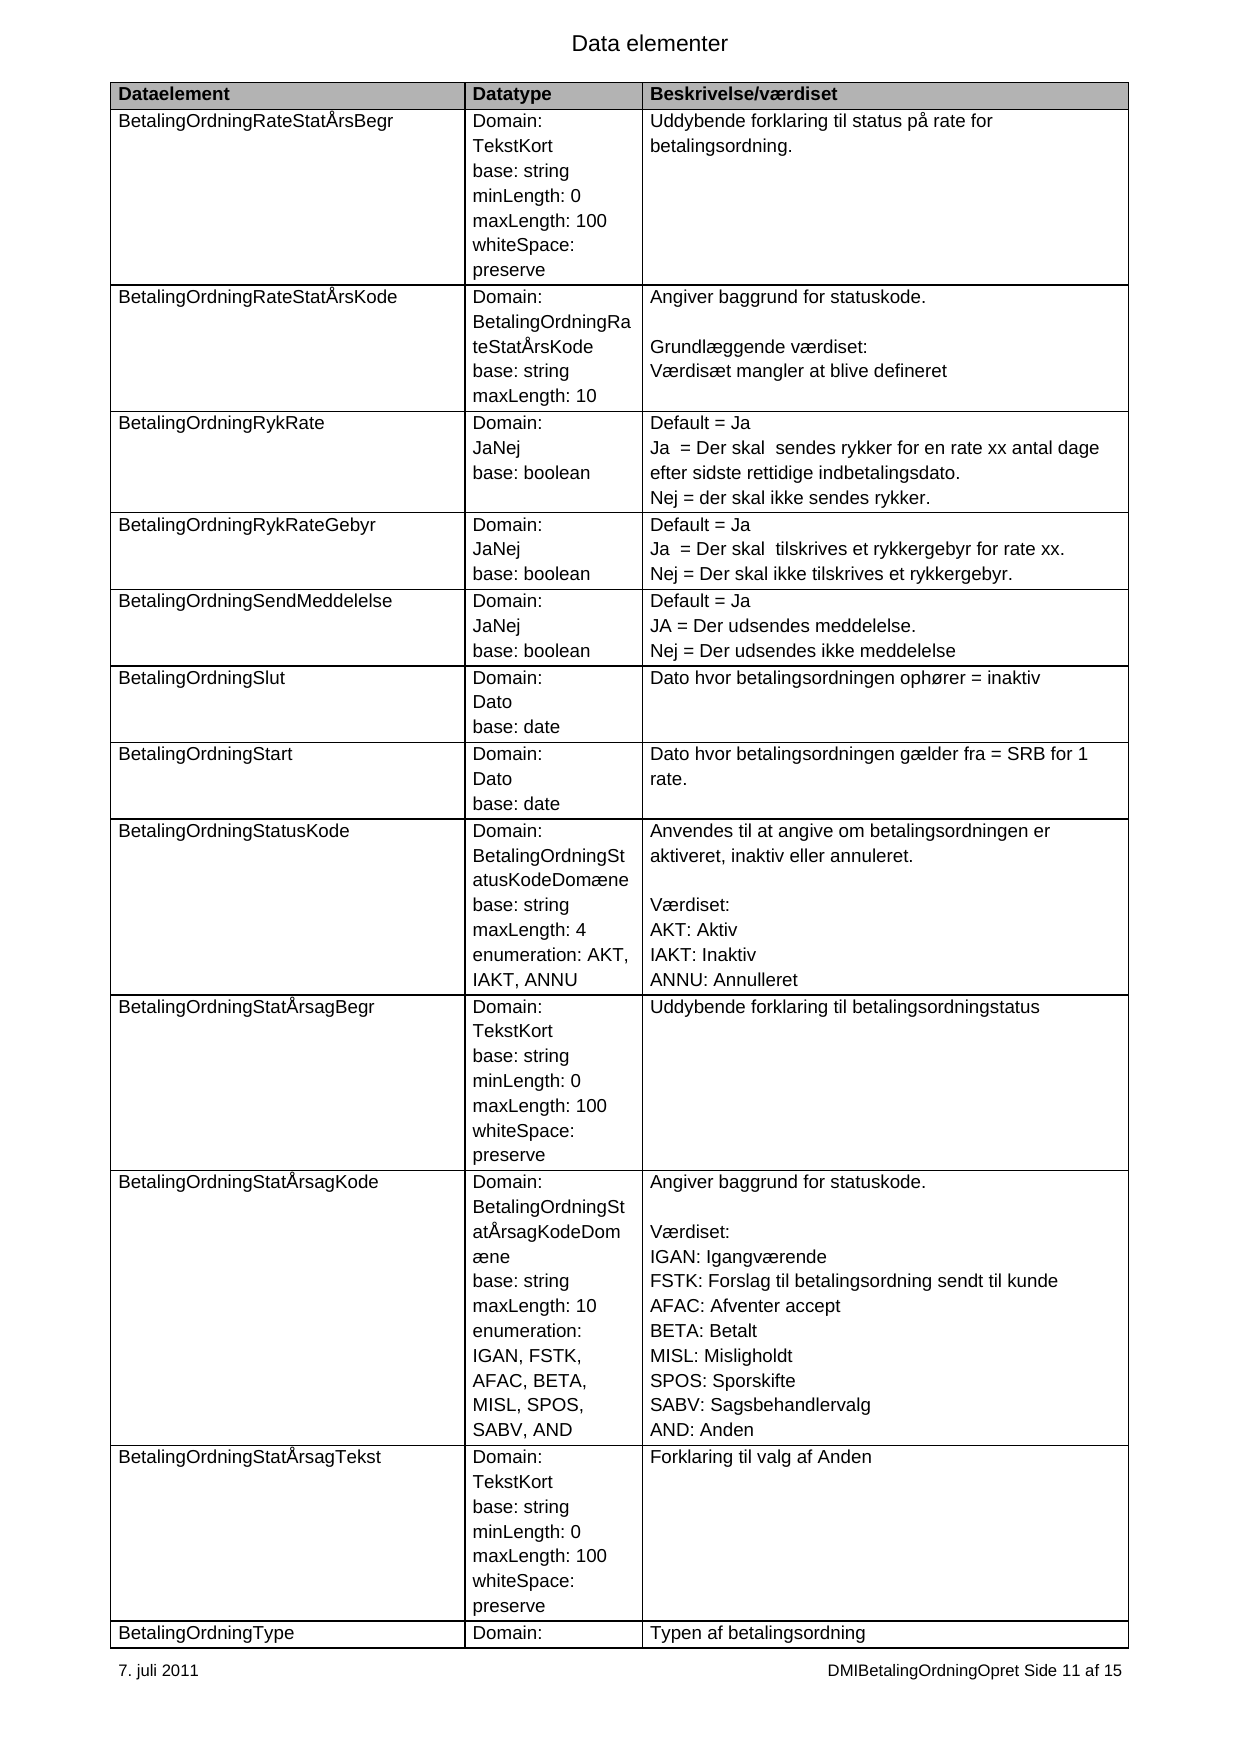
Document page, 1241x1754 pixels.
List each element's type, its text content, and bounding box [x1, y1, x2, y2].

table_cell BetalingOrdningStatusKode [111, 820, 464, 994]
table_cell Dato hvor betalingsordningen gælder fra = SRB for 1 rate. [643, 743, 1128, 818]
table_cell Domain: JaNej base: boolean [466, 412, 642, 512]
table_header Dataelement [111, 83, 464, 109]
table_header Beskrivelse/værdiset [643, 83, 1128, 109]
table_cell Angiver baggrund for statuskode. Værdiset: IGAN: Igangværende FSTK: Forslag til betalingsordning sendt til kunde AFAC: Afventer accept BETA: Betalt MISL: Misligholdt SPOS: Sporskifte SABV: Sagsbehandlervalg AND: Anden [643, 1171, 1128, 1444]
table_cell Domain: TekstKort base: string minLength: 0 maxLength: 100 whiteSpace: preserve [466, 1446, 642, 1620]
table_cell Domain: Dato base: date [466, 743, 642, 818]
table_cell Angiver baggrund for statuskode. Grundlæggende værdiset: Værdisæt mangler at blive defineret [643, 286, 1128, 411]
table_cell Domain: BetalingOrdningRateStatÅrsKode base: string maxLength: 10 [466, 286, 642, 411]
table_cell Domain: BetalingOrdningStatÅrsagKodeDomæne base: string maxLength: 10 enumeration: IGAN, FSTK, AFAC, BETA, MISL, SPOS, SABV, AND [466, 1171, 642, 1444]
table_cell Default = Ja JA = Der udsendes meddelelse. Nej = Der udsendes ikke meddelelse [643, 590, 1128, 665]
table_cell Anvendes til at angive om betalingsordningen er aktiveret, inaktiv eller annuleret. Værdiset: AKT: Aktiv IAKT: Inaktiv ANNU: Annulleret [643, 820, 1128, 994]
table_cell BetalingOrdningRykRate [111, 412, 464, 512]
table_cell Domain: JaNej base: boolean [466, 513, 642, 588]
table_cell Uddybende forklaring til betalingsordningstatus [643, 996, 1128, 1169]
table_cell Domain: Dato base: date [466, 667, 642, 742]
table_cell BetalingOrdningStatÅrsagTekst [111, 1446, 464, 1620]
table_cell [466, 110, 642, 284]
table_cell Dato hvor betalingsordningen ophører = inaktiv [643, 667, 1128, 742]
table_cell BetalingOrdningRykRateGebyr [111, 513, 464, 588]
table_cell BetalingOrdningRateStatÅrsKode [111, 286, 464, 411]
table_cell Uddybende forklaring til status på rate for betalingsordning. [643, 110, 1128, 284]
table_cell Domain: TekstKort base: string minLength: 0 maxLength: 100 whiteSpace: preserve [466, 996, 642, 1169]
table_cell BetalingOrdningRateStatÅrsBegr [111, 110, 464, 284]
table_cell BetalingOrdningType [111, 1622, 464, 1647]
table_cell Forklaring til valg af Anden [643, 1446, 1128, 1620]
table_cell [466, 1622, 642, 1647]
table_cell Domain: BetalingOrdningStatusKodeDomæne base: string maxLength: 4 enumeration: AKT, IAKT, ANNU [466, 820, 642, 994]
table_cell Domain: JaNej base: boolean [466, 590, 642, 665]
table_cell BetalingOrdningSlut [111, 667, 464, 742]
table_cell Default = Ja Ja = Der skal sendes rykker for en rate xx antal dage efter sidste rettidige indbetalingsdato. Nej = der skal ikke sendes rykker. [643, 412, 1128, 512]
table_cell BetalingOrdningStatÅrsagKode [111, 1171, 464, 1444]
table_header Datatype [466, 83, 642, 109]
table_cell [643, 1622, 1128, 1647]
table_cell BetalingOrdningStatÅrsagBegr [111, 996, 464, 1169]
table_cell Default = Ja Ja = Der skal tilskrives et rykkergebyr for rate xx. Nej = Der skal ikke tilskrives et rykkergebyr. [643, 513, 1128, 588]
table_cell BetalingOrdningSendMeddelelse [111, 590, 464, 665]
table_cell BetalingOrdningStart [111, 743, 464, 818]
